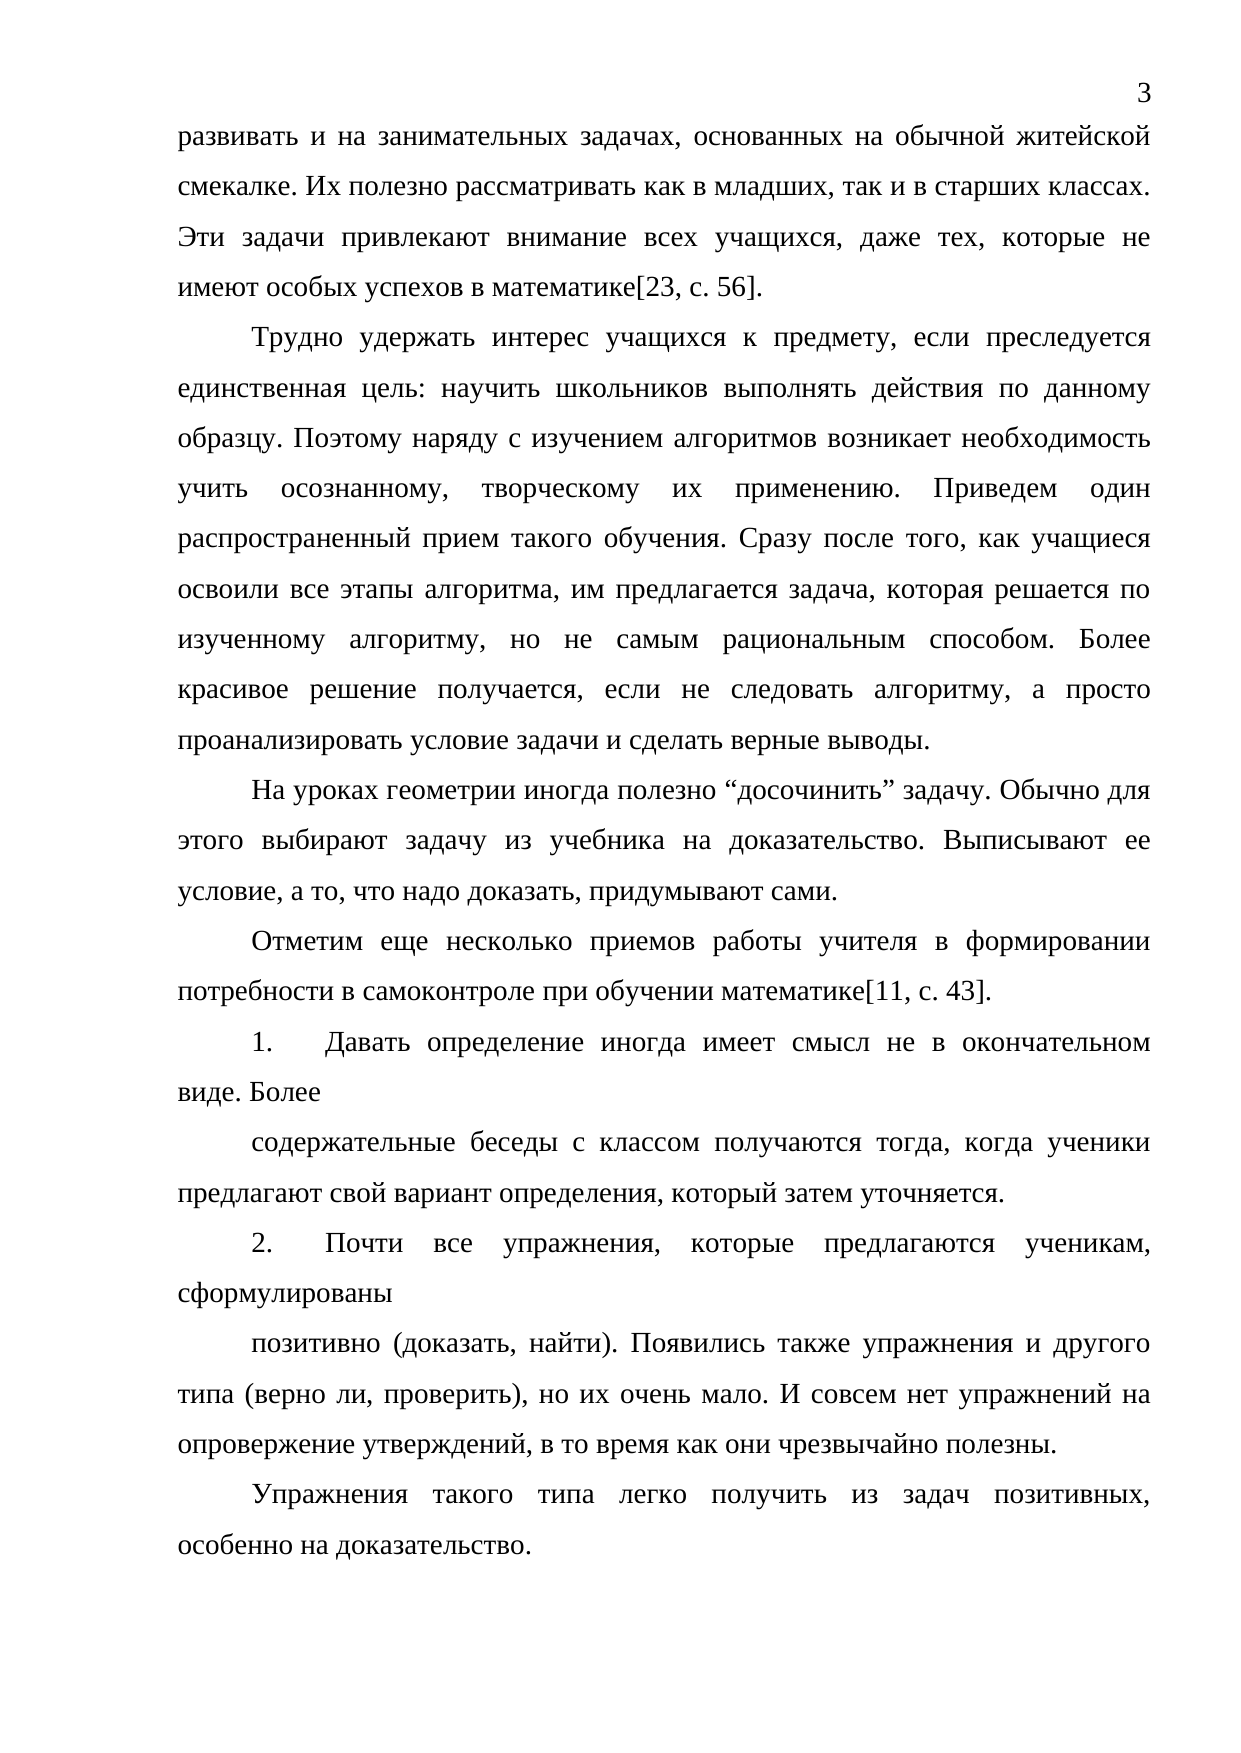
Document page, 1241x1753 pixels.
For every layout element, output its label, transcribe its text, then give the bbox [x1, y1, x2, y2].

text Отметим еще несколько приемов работы учителя в формировании потребности в самоконтроле при обучении математике[11, с. 43]. [177, 923, 1152, 1007]
list Давать определение иногда имеет смысл не в окончательном виде. Более [177, 1024, 1152, 1108]
list Почти все упражнения, которые предлагаются ученикам, сформулированы [177, 1225, 1152, 1309]
text позитивно (доказать, найти). Появились также упражнения и другого типа (верно ли, проверить), но их очень мало. И совсем нет упражнений на опровержение утверждений, в то время как они чрезвычайно полезны. [177, 1326, 1152, 1460]
text Трудно удержать интерес учащихся к предмету, если преследуется единственная цель: научить школьников выполнять действия по данному образцу. Поэтому наряду с изучением алгоритмов возникает необходимость учить осознанному, творческому их применению. Приведем один распространенный прием такого обучения. Сразу после того, как учащиеся освоили все этапы алгоритма, им предлагается задача, которая решается по изученному алгоритму, но не самым рациональным способом. Более красивое решение получается, если не следовать алгоритму, а просто проанализировать условие задачи и сделать верные выводы. [177, 319, 1152, 755]
text содержательные беседы с классом получаются тогда, когда ученики предлагают свой вариант определения, который затем уточняется. [177, 1124, 1152, 1208]
text На уроках геометрии иногда полезно “досочинить” задачу. Обычно для этого выбирают задачу из учебника на доказательство. Выписывают ее условие, а то, что надо доказать, придумывают сами. [177, 772, 1152, 906]
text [177, 118, 1152, 303]
text Упражнения такого типа легко получить из задач позитивных, особенно на доказательство. [177, 1477, 1152, 1560]
